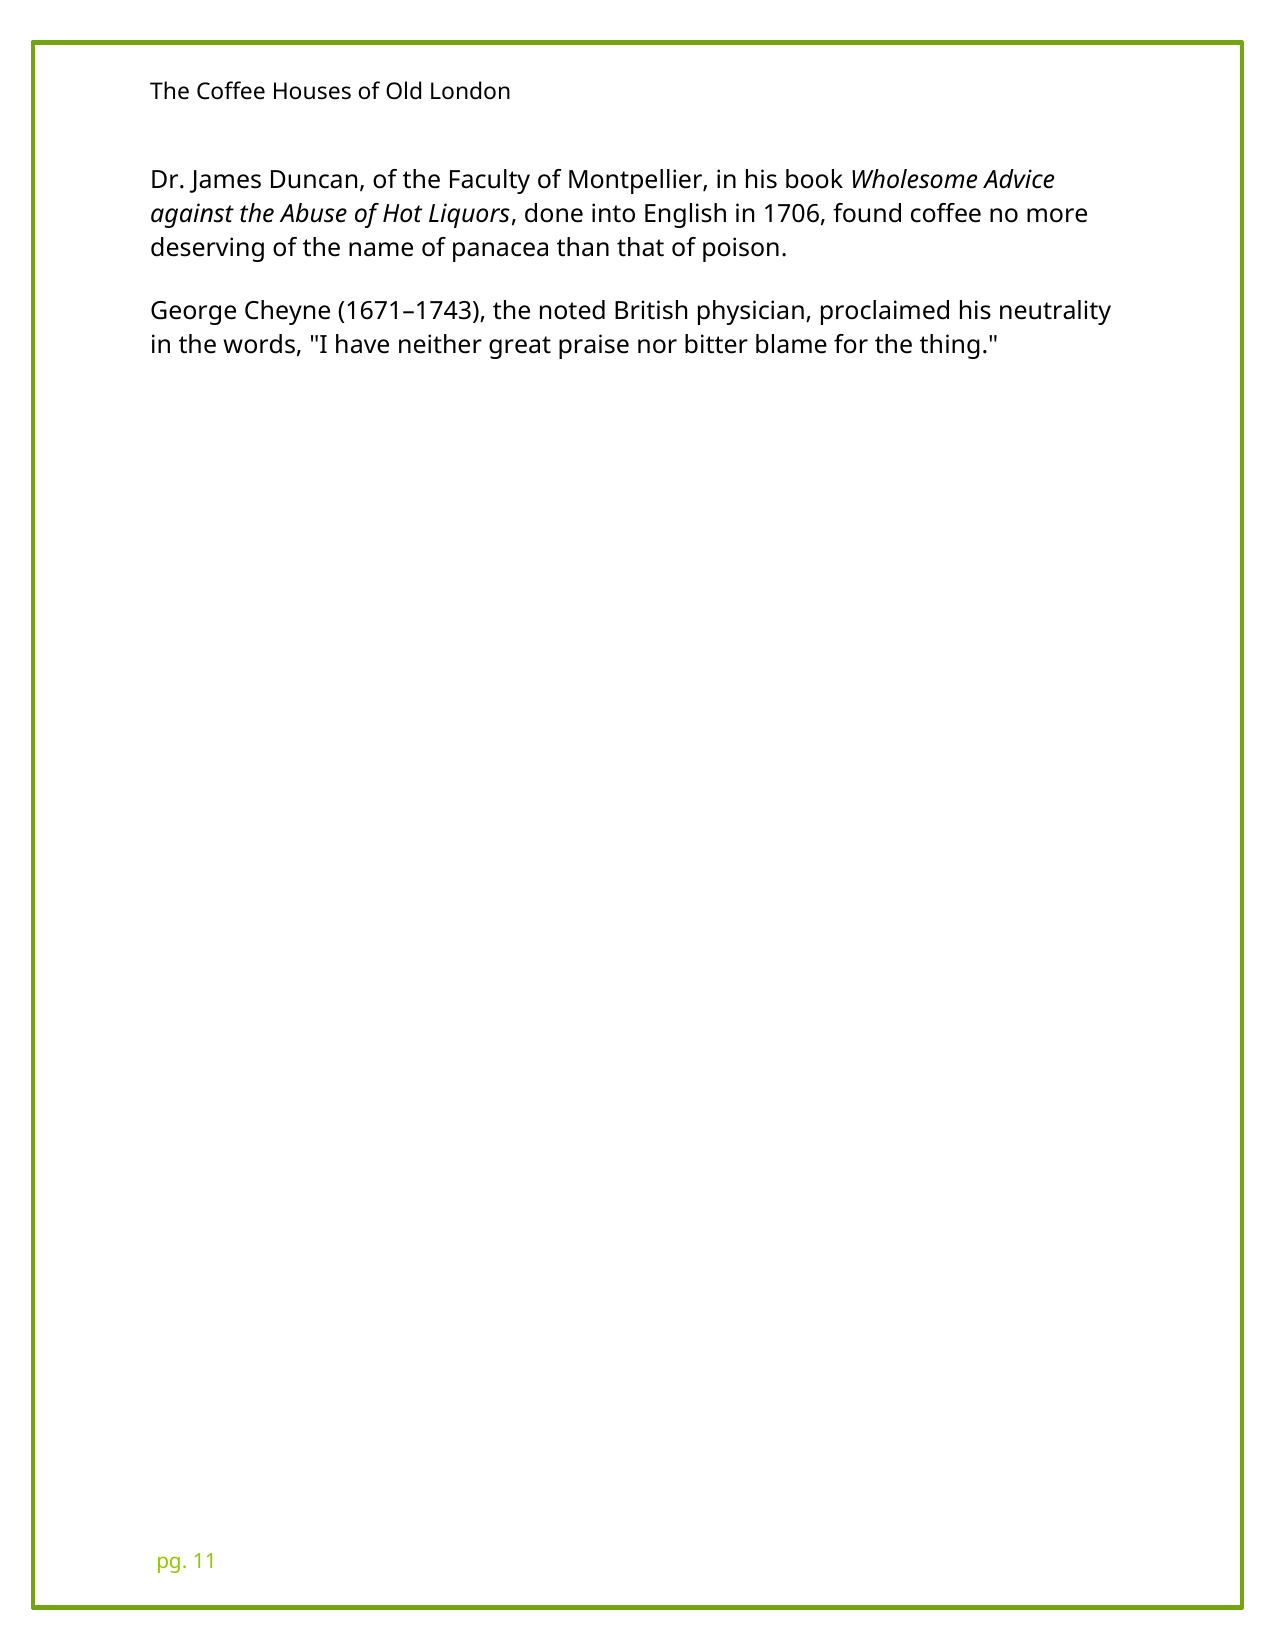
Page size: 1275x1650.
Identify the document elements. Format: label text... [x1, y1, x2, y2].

text Dr. James Duncan, of the Faculty of Montpellier, in his book Wholesome Advice against the Abuse of Hot Liquors, done into English in 1706, found coffee no more deserving of the name of panacea than that of poison. [150, 161, 1125, 264]
text George Cheyne (1671–1743), the noted British physician, proclaimed his neutrality in the words, "I have neither great praise nor bitter blame for the thing." [150, 293, 1125, 361]
